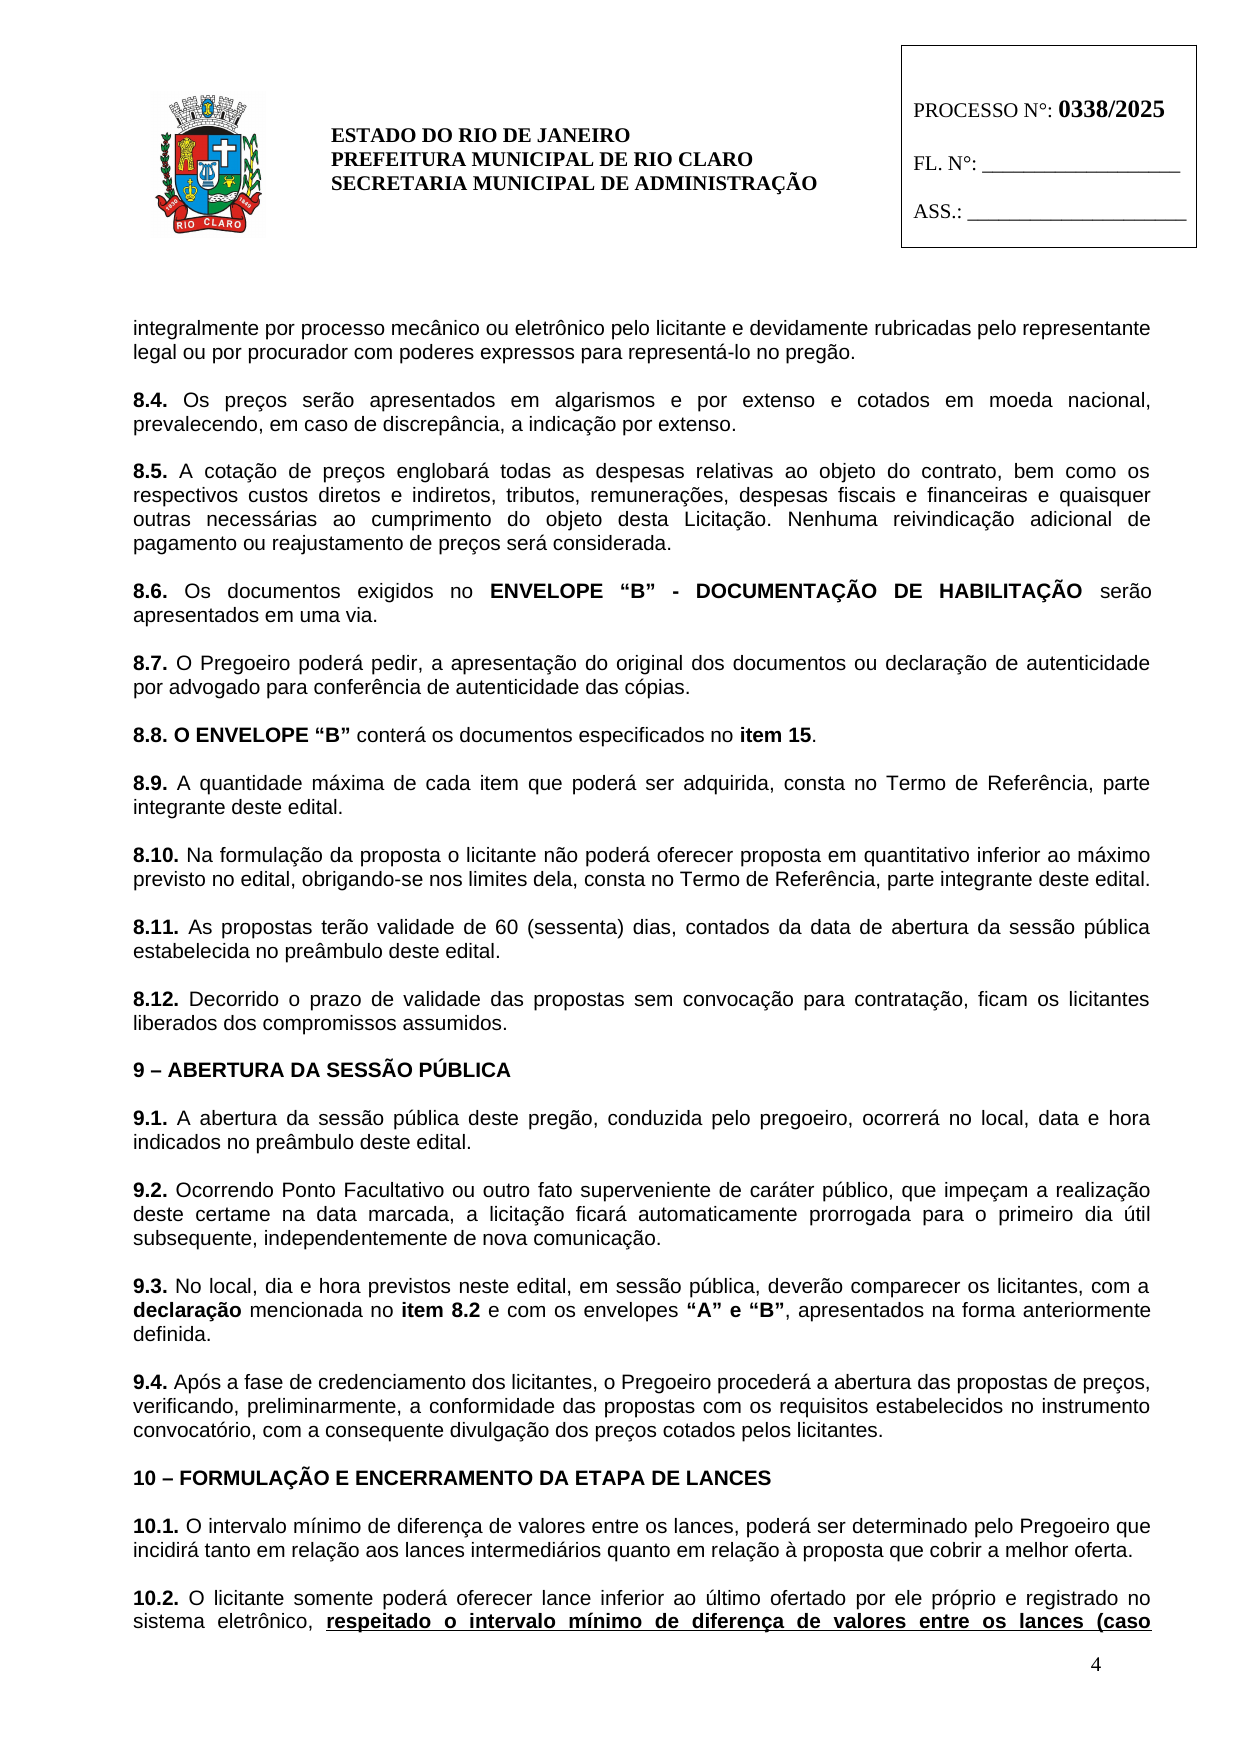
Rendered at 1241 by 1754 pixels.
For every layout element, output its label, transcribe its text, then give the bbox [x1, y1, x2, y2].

list 10 – FORMULAÇÃO E ENCERRAMENTO DA ETAPA DE LANCES [133, 1466, 1152, 1489]
list 8.8. O ENVELOPE “B” conterá os documentos especificados no item 15. [133, 723, 1152, 747]
list 8.5. A cotação de preços englobará todas as despesas relativas ao objeto do contrato, bem como os respectivos custos diretos e indiretos, tributos, remunerações, despesas fiscais e financeiras e quaisquer outras necessárias ao cumprimento do objeto desta Licitação. Nenhuma reivindicação adicional de pagamento ou reajustamento de preços será considerada. [133, 459, 1152, 555]
list 9 – ABERTURA DA SESSÃO PÚBLICA [133, 1058, 1152, 1082]
list 8.9. A quantidade máxima de cada item que poderá ser adquirida, consta no Termo de Referência, parte integrante deste edital. [133, 771, 1152, 819]
list 9.2. Ocorrendo Ponto Facultativo ou outro fato superveniente de caráter público, que impeçam a realização deste certame na data marcada, a licitação ficará automaticamente prorrogada para o primeiro dia útil subsequente, independentemente de nova comunicação. [133, 1178, 1152, 1250]
list 9.4. Após a fase de credenciamento dos licitantes, o Pregoeiro procederá a abertura das propostas de preços, verificando, preliminarmente, a conformidade das propostas com os requisitos estabelecidos no instrumento convocatório, com a consequente divulgação dos preços cotados pelos licitantes. [133, 1370, 1152, 1442]
list 8.7. O Pregoeiro poderá pedir, a apresentação do original dos documentos ou declaração de autenticidade por advogado para conferência de autenticidade das cópias. [133, 651, 1152, 699]
picture [150, 91, 266, 238]
list 9.1. A abertura da sessão pública deste pregão, conduzida pelo pregoeiro, ocorrerá no local, data e hora indicados no preâmbulo deste edital. [133, 1106, 1152, 1154]
list 8.12. Decorrido o prazo de validade das propostas sem convocação para contratação, ficam os licitantes liberados dos compromissos assumidos. [133, 986, 1152, 1034]
list 8.11. As propostas terão validade de 60 (sessenta) dias, contados da data de abertura da sessão pública estabelecida no preâmbulo deste edital. [133, 914, 1152, 962]
list 8.4. Os preços serão apresentados em algarismos e por extenso e cotados em moeda nacional, prevalecendo, em caso de discrepância, a indicação por extenso. [133, 387, 1152, 435]
list 8.6. Os documentos exigidos no ENVELOPE “B” - DOCUMENTAÇÃO DE HABILITAÇÃO serão apresentados em uma via. [133, 579, 1152, 627]
list 10.1. O intervalo mínimo de diferença de valores entre os lances, poderá ser determinado pelo Pregoeiro que incidirá tanto em relação aos lances intermediários quanto em relação à proposta que cobrir a melhor oferta. [133, 1513, 1152, 1561]
list 8.10. Na formulação da proposta o licitante não poderá oferecer proposta em quantitativo inferior ao máximo previsto no edital, obrigando-se nos limites dela, consta no Termo de Referência, parte integrante deste edital. [133, 843, 1152, 891]
list 9.3. No local, dia e hora previstos neste edital, em sessão pública, deverão comparecer os licitantes, com a declaração mencionada no item 8.2 e com os envelopes “A” e “B”, apresentados na forma anteriormente definida. [133, 1274, 1152, 1346]
